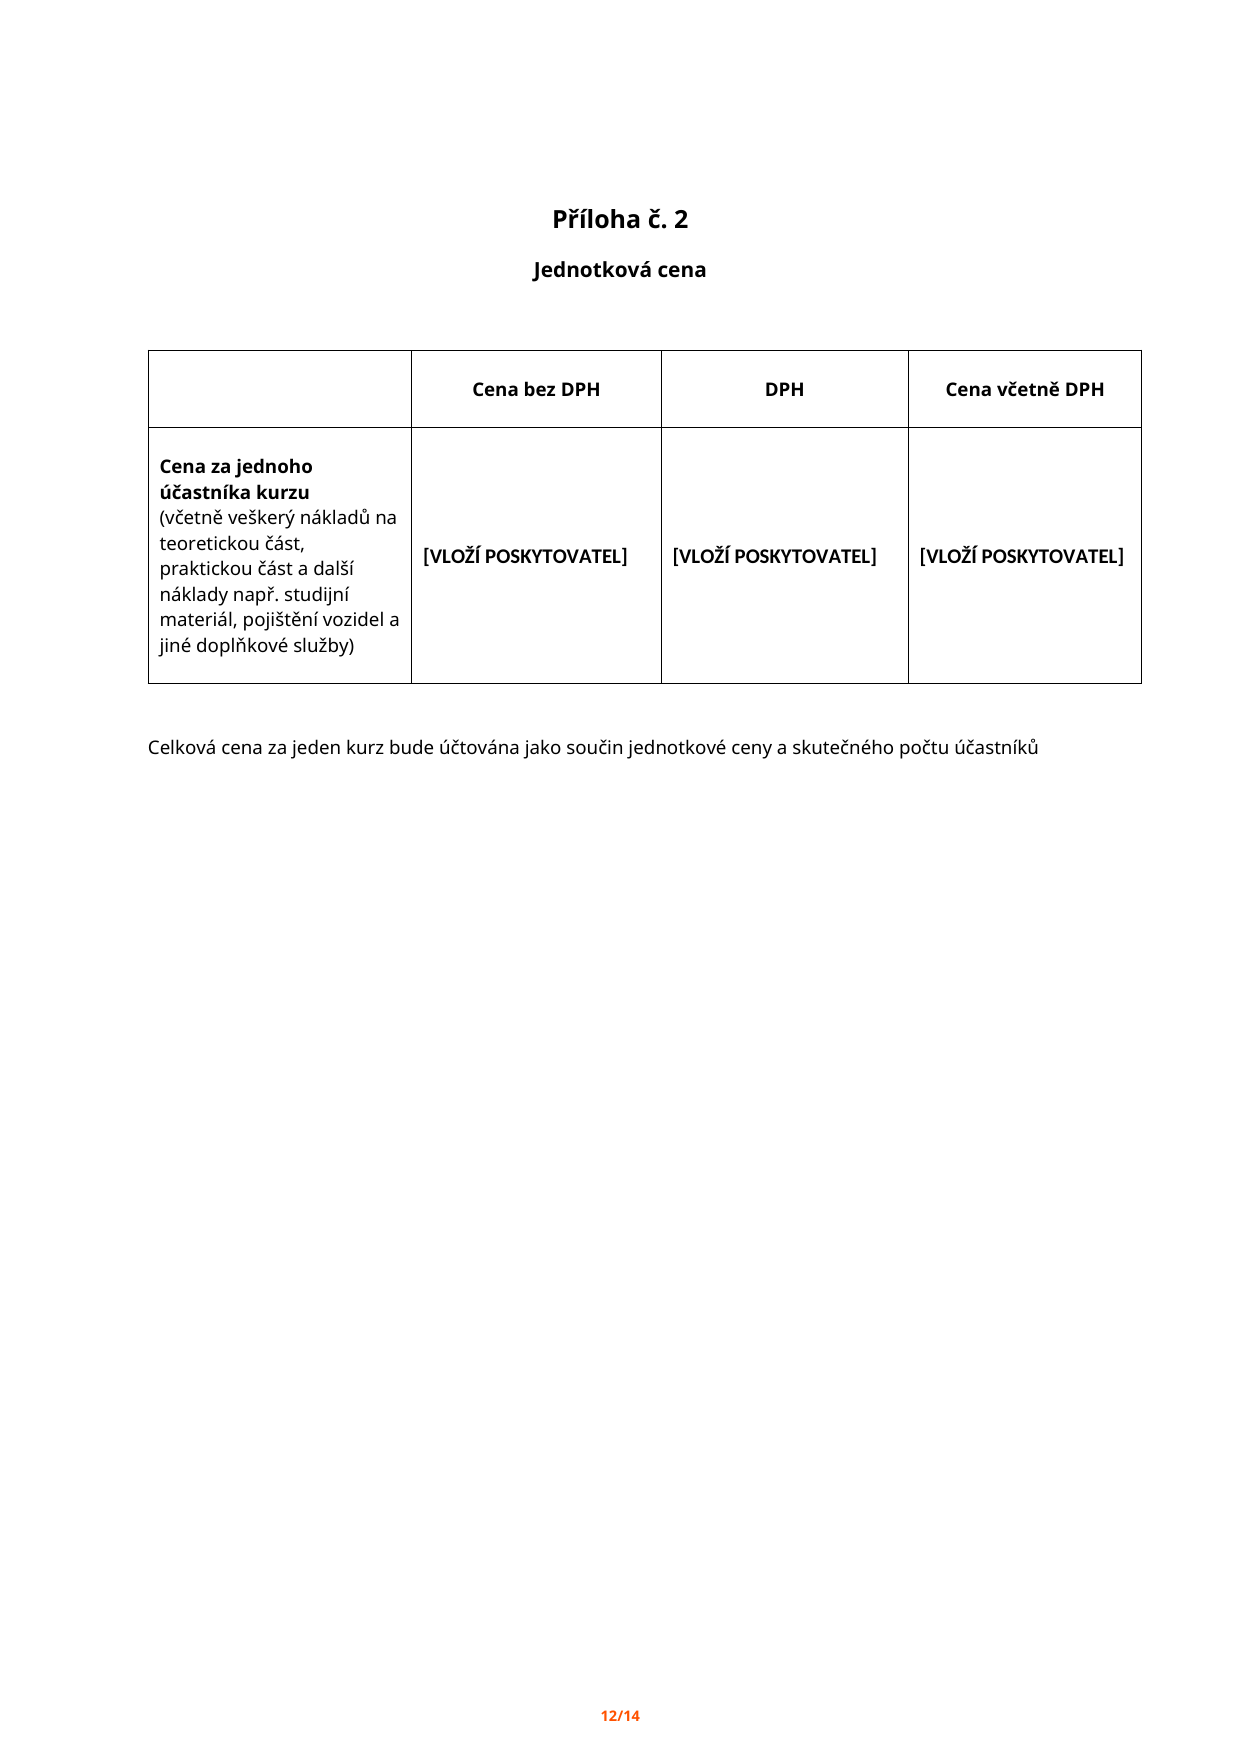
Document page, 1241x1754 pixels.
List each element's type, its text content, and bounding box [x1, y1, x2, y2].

table_cell [VLOŽÍ POSKYTOVATEL] [412, 428, 661, 683]
table_header Cena bez DPH [412, 351, 661, 427]
table_header DPH [662, 351, 908, 427]
table_cell [VLOŽÍ POSKYTOVATEL] [909, 428, 1141, 683]
text Jednotková cena [148, 256, 1093, 284]
text Celková cena za jeden kurz bude účtována jako součin jednotkové ceny a skutečného počtu účastníků [148, 734, 1093, 760]
table_cell [VLOŽÍ POSKYTOVATEL] [662, 428, 908, 683]
text Příloha č. 2 [148, 206, 1093, 235]
table_cell Cena za jednoho účastníka kurzu (včetně veškerý nákladů na teoretickou část, praktickou část a další náklady např. studijní materiál, pojištění vozidel a jiné doplňkové služby) [149, 428, 411, 683]
table_header Cena včetně DPH [909, 351, 1141, 427]
table_header [149, 351, 411, 427]
